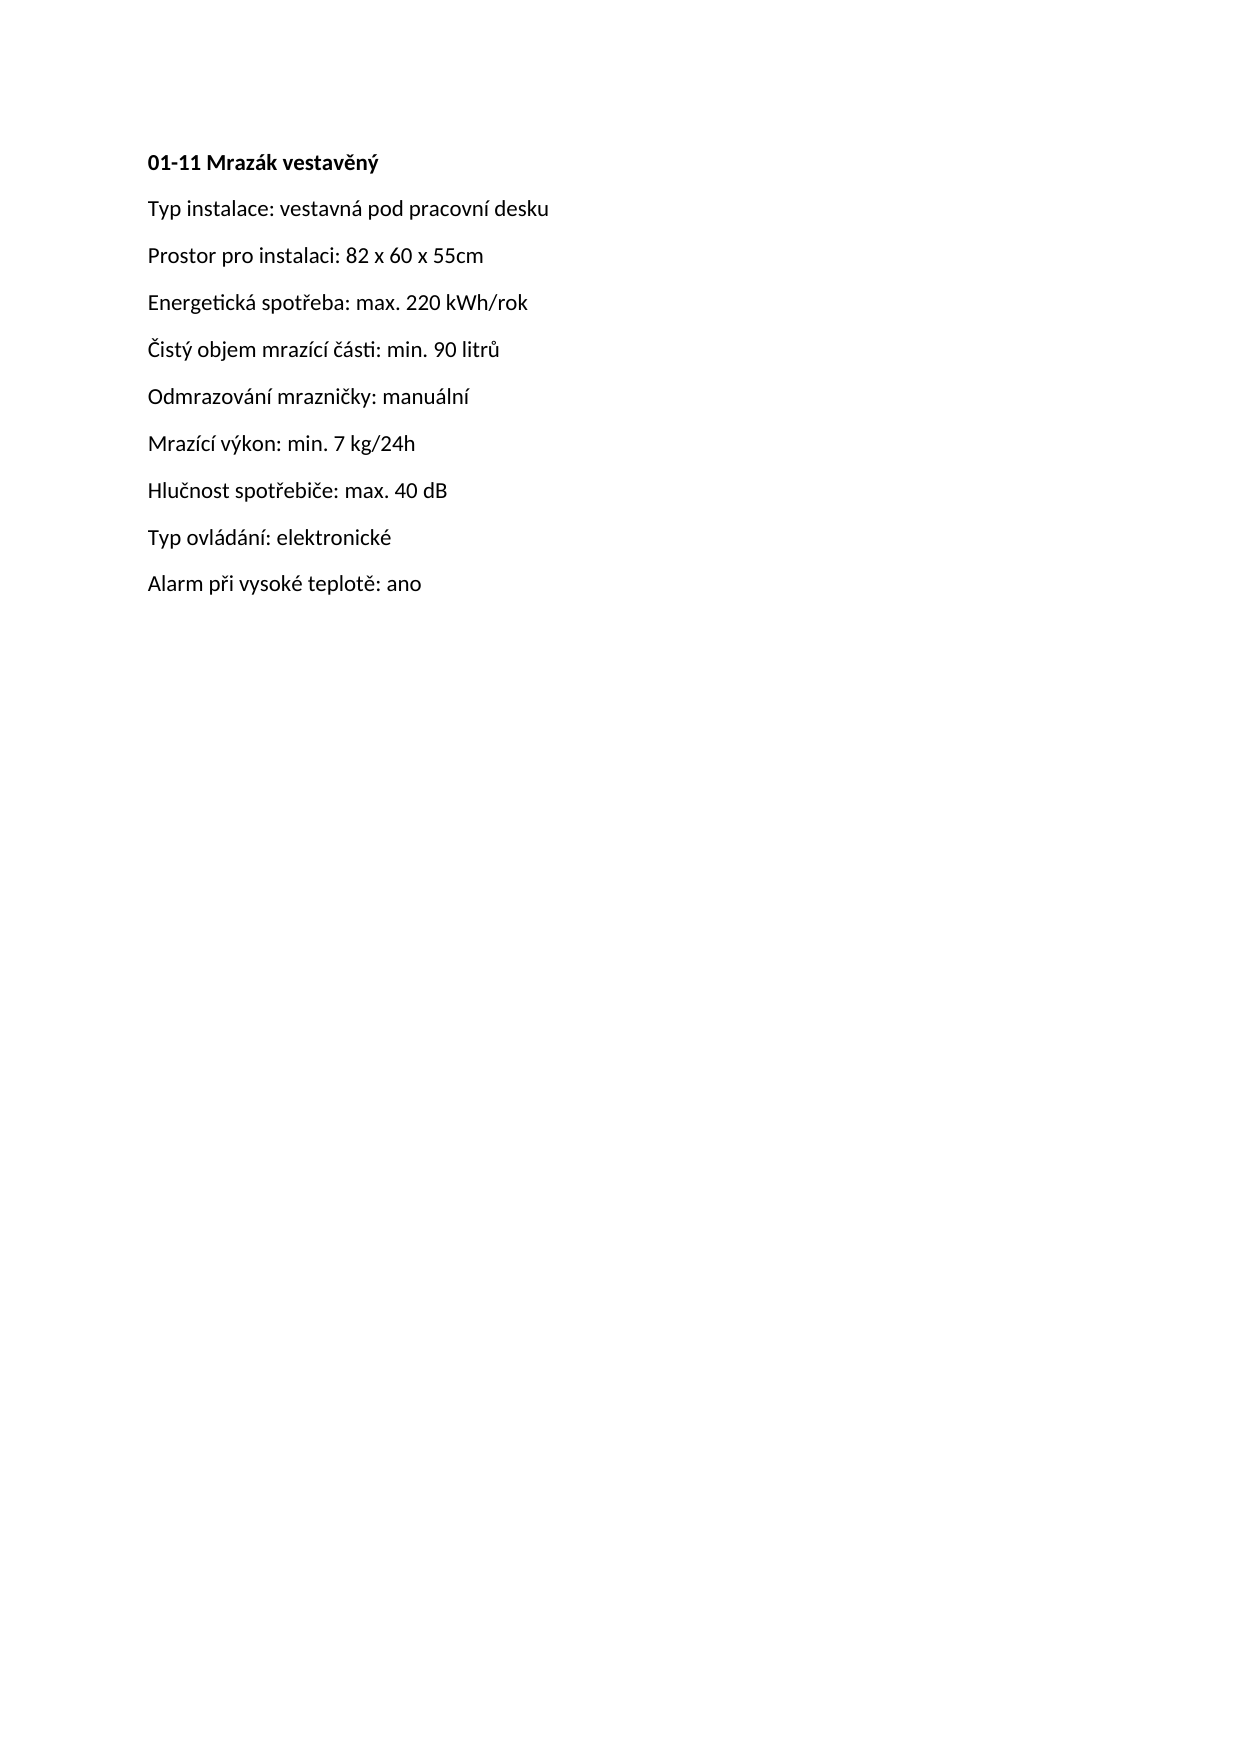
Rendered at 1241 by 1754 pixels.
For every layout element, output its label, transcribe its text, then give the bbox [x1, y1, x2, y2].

text Typ instalace: vestavná pod pracovní desku [148, 194, 1093, 222]
text Čistý objem mrazící části: min. 90 litrů [148, 335, 1093, 363]
text Prostor pro instalaci: 82 x 60 x 55cm [148, 241, 1093, 269]
text Mrazící výkon: min. 7 kg/24h [148, 429, 1093, 457]
text 01-11 Mrazák vestavěný [148, 148, 1093, 176]
text Hlučnost spotřebiče: max. 40 dB [148, 476, 1093, 504]
text Alarm při vysoké teplotě: ano [148, 569, 1093, 597]
text Odmrazování mrazničky: manuální [148, 382, 1093, 410]
text Energetická spotřeba: max. 220 kWh/rok [148, 288, 1093, 316]
text Typ ovládání: elektronické [148, 523, 1093, 551]
